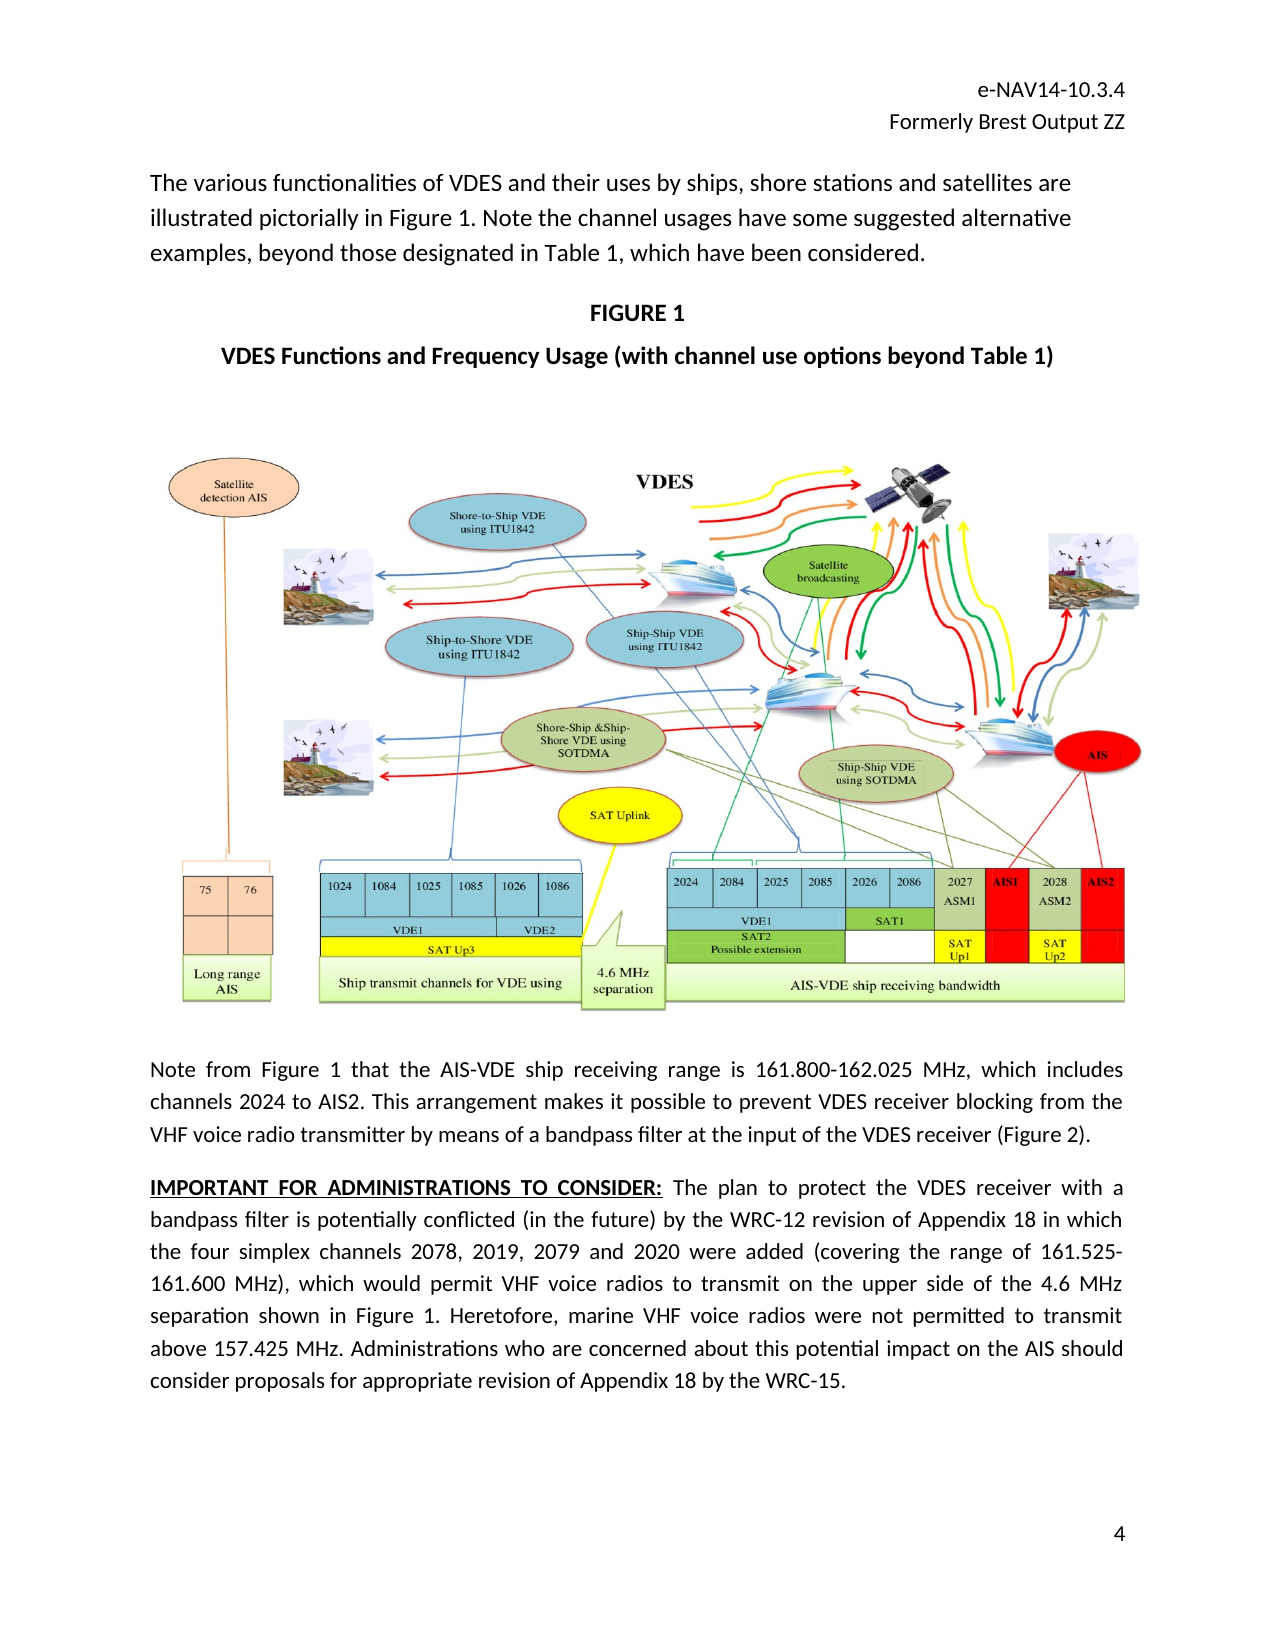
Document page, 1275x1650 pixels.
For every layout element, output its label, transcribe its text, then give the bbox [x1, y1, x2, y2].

text IMPORTANT FOR ADMINISTRATIONS TO CONSIDER: The plan to protect the VDES receiver with a bandpass filter is potentially conflicted (in the future) by the WRC-12 revision of Appendix 18 in which the four simplex channels 2078, 2019, 2079 and 2020 were added (covering the range of 161.525-161.600 MHz), which would permit VHF voice radios to transmit on the upper side of the 4.6 MHz separation shown in Figure 1. Heretofore, marine VHF voice radios were not permitted to transmit above 157.425 MHz. Administrations who are concerned about this potential impact on the AIS should consider proposals for appropriate revision of Appendix 18 by the WRC-15. [150, 1173, 1125, 1394]
text VDES Functions and Frequency Usage (with channel use options beyond Table 1) [150, 340, 1125, 371]
text FIGURE 1 [150, 297, 1125, 328]
picture [150, 396, 1178, 1056]
text The various functionalities of VDES and their uses by ships, shore stations and satellites are illustrated pictorially in Figure 1. Note the channel usages have some suggested alternative examples, beyond those designated in Table 1, which have been considered. [150, 167, 1125, 268]
text Note from Figure 1 that the AIS-VDE ship receiving range is 161.800-162.025 MHz, which includes channels 2024 to AIS2. This arrangement makes it possible to prevent VDES receiver blocking from the VHF voice radio transmitter by means of a bandpass filter at the input of the VDES receiver (Figure 2). [150, 1056, 1125, 1148]
